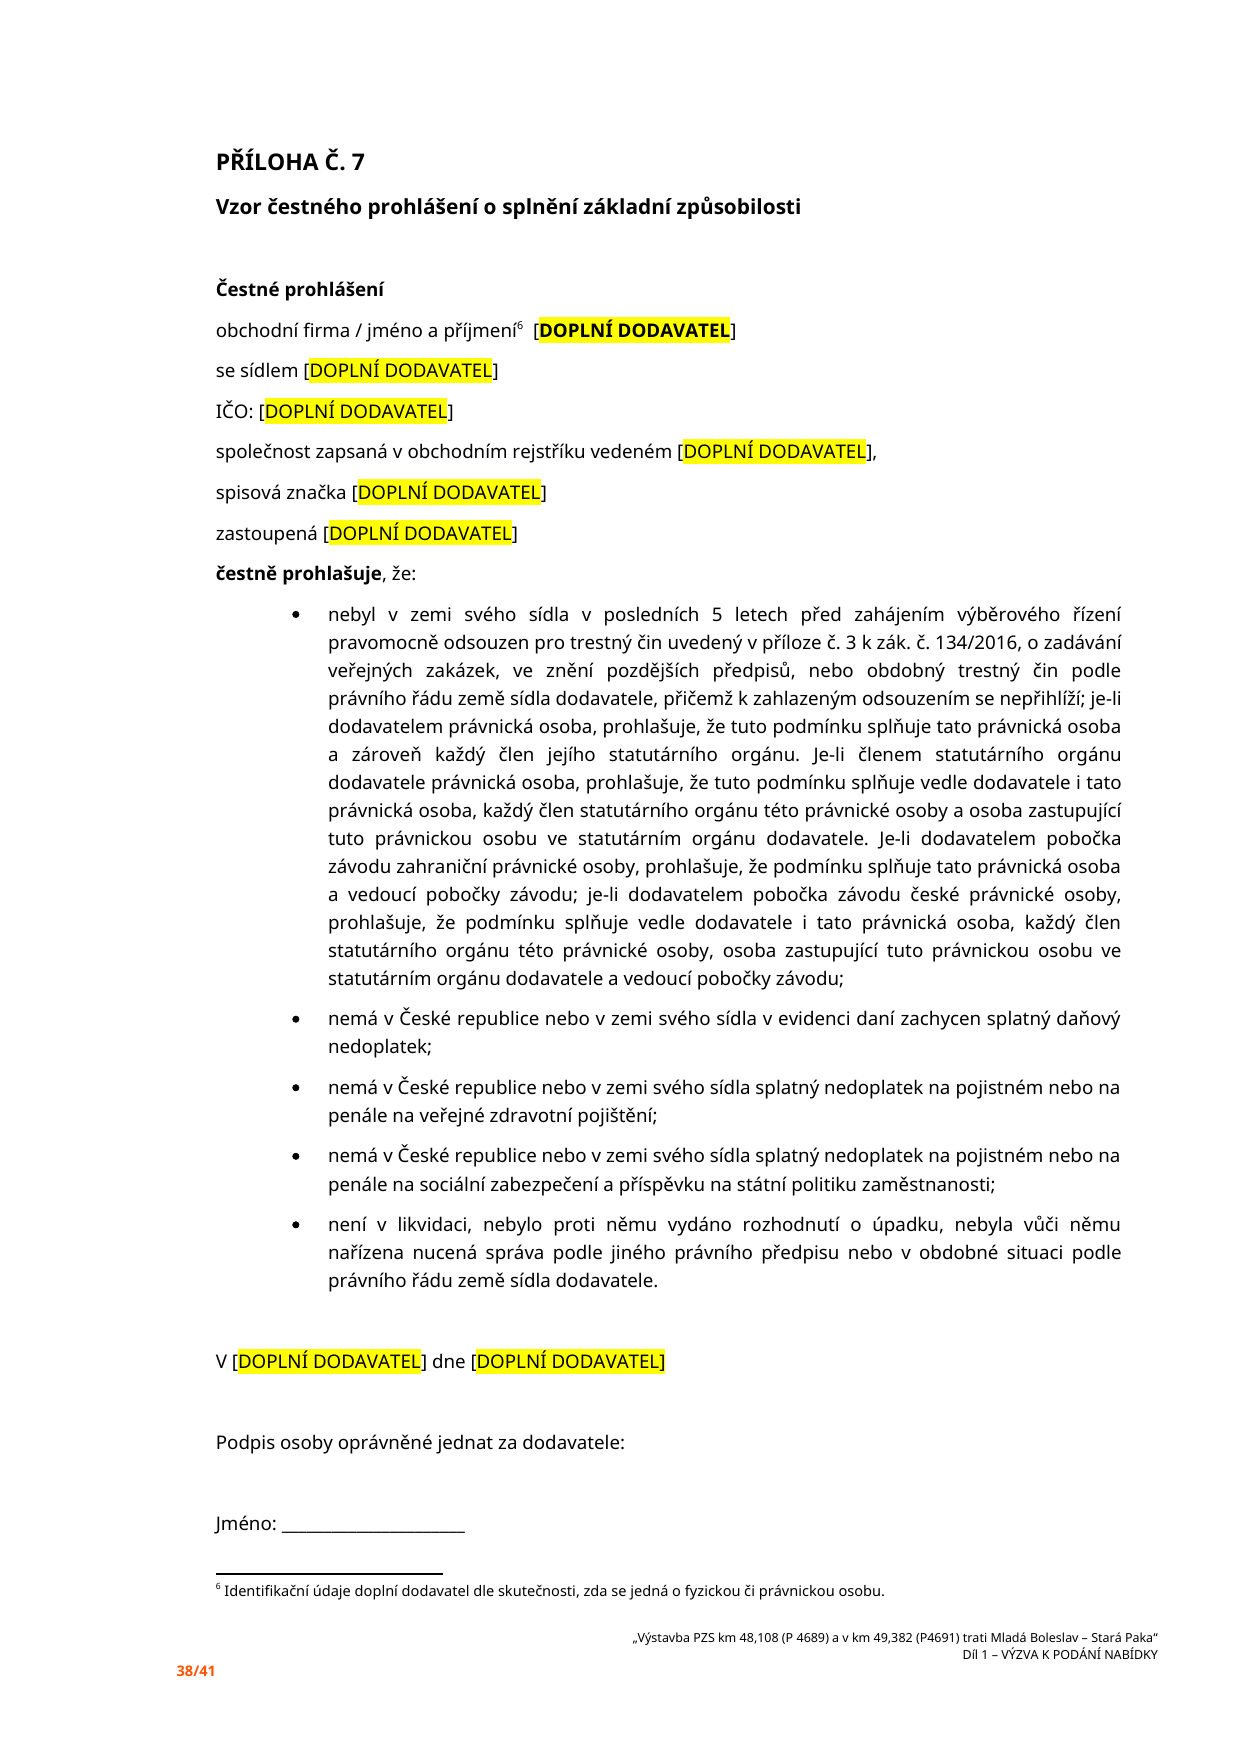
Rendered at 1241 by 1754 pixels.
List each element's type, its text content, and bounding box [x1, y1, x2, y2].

text zastoupená [DOPLNÍ DODAVATEL] [216, 520, 329, 545]
text obchodní firma / jméno a příjmení [DOPLNÍ DODAVATEL] [730, 317, 1122, 343]
text Vzor čestného prohlášení o splnění základní způsobilosti [216, 192, 1122, 221]
text nemá v České republice nebo v zemi svého sídla splatný nedoplatek na pojistném nebo na penále na veřejné zdravotní pojištění; [292, 1074, 1122, 1128]
text Jméno: ______________________ [216, 1511, 1122, 1536]
text IČO: [DOPLNÍ DODAVATEL] [447, 398, 1122, 424]
text V [DOPLNÍ DODAVATEL] dne [DOPLNÍ DODAVATEL] [216, 1348, 1122, 1374]
text Podpis osoby oprávněné jednat za dodavatele: [216, 1429, 1122, 1455]
text čestně prohlašuje, že: [216, 560, 1122, 586]
text zastoupená [DOPLNÍ DODAVATEL] [512, 520, 1122, 545]
text nemá v České republice nebo v zemi svého sídla splatný nedoplatek na pojistném nebo na penále na sociální zabezpečení a příspěvku na státní politiku zaměstnanosti; [292, 1143, 1122, 1196]
text nebyl v zemi svého sídla v posledních 5 letech před zahájením výběrového řízení pravomocně odsouzen pro trestný čin uvedený v příloze č. 3 k zák. č. 134/2016, o zadávání veřejných zakázek, ve znění pozdějších předpisů, nebo obdobný trestný čin podle právního řádu země sídla dodavatele, přičemž k zahlazeným odsouzením se nepřihlíží; je-li dodavatelem právnická osoba, prohlašuje, že tuto podmínku splňuje tato právnická osoba a zároveň každý člen jejího statutárního orgánu. Je-li členem statutárního orgánu dodavatele právnická osoba, prohlašuje, že tuto podmínku splňuje vedle dodavatele i tato právnická osoba, každý člen statutárního orgánu této právnické osoby a osoba zastupující tuto právnickou osobu ve statutárním orgánu dodavatele. Je-li dodavatelem pobočka závodu zahraniční právnické osoby, prohlašuje, že podmínku splňuje tato právnická osoba a vedoucí pobočky závodu; je-li dodavatelem pobočka závodu české právnické osoby, prohlašuje, že podmínku splňuje vedle dodavatele i tato právnická osoba, každý člen statutárního orgánu této právnické osoby, osoba zastupující tuto právnickou osobu ve statutárním orgánu dodavatele a vedoucí pobočky závodu; [292, 601, 1122, 991]
text obchodní firma / jméno a příjmení [DOPLNÍ DODAVATEL] [216, 317, 539, 343]
text spisová značka [DOPLNÍ DODAVATEL] [541, 479, 1122, 505]
text společnost zapsaná v obchodním rejstříku vedeném [DOPLNÍ DODAVATEL], [216, 439, 683, 464]
text Čestné prohlášení [216, 277, 1122, 302]
text se sídlem [DOPLNÍ DODAVATEL] [216, 358, 309, 383]
text Příloha č. 7 [216, 146, 1122, 177]
text nemá v České republice nebo v zemi svého sídla v evidenci daní zachycen splatný daňový nedoplatek; [292, 1006, 1122, 1059]
text společnost zapsaná v obchodním rejstříku vedeném [DOPLNÍ DODAVATEL], [866, 439, 1122, 464]
text se sídlem [DOPLNÍ DODAVATEL] [492, 358, 1122, 383]
text spisová značka [DOPLNÍ DODAVATEL] [216, 479, 358, 505]
text není v likvidaci, nebylo proti němu vydáno rozhodnutí o úpadku, nebyla vůči němu nařízena nucená správa podle jiného právního předpisu nebo v obdobné situaci podle právního řádu země sídla dodavatele. [292, 1211, 1122, 1293]
